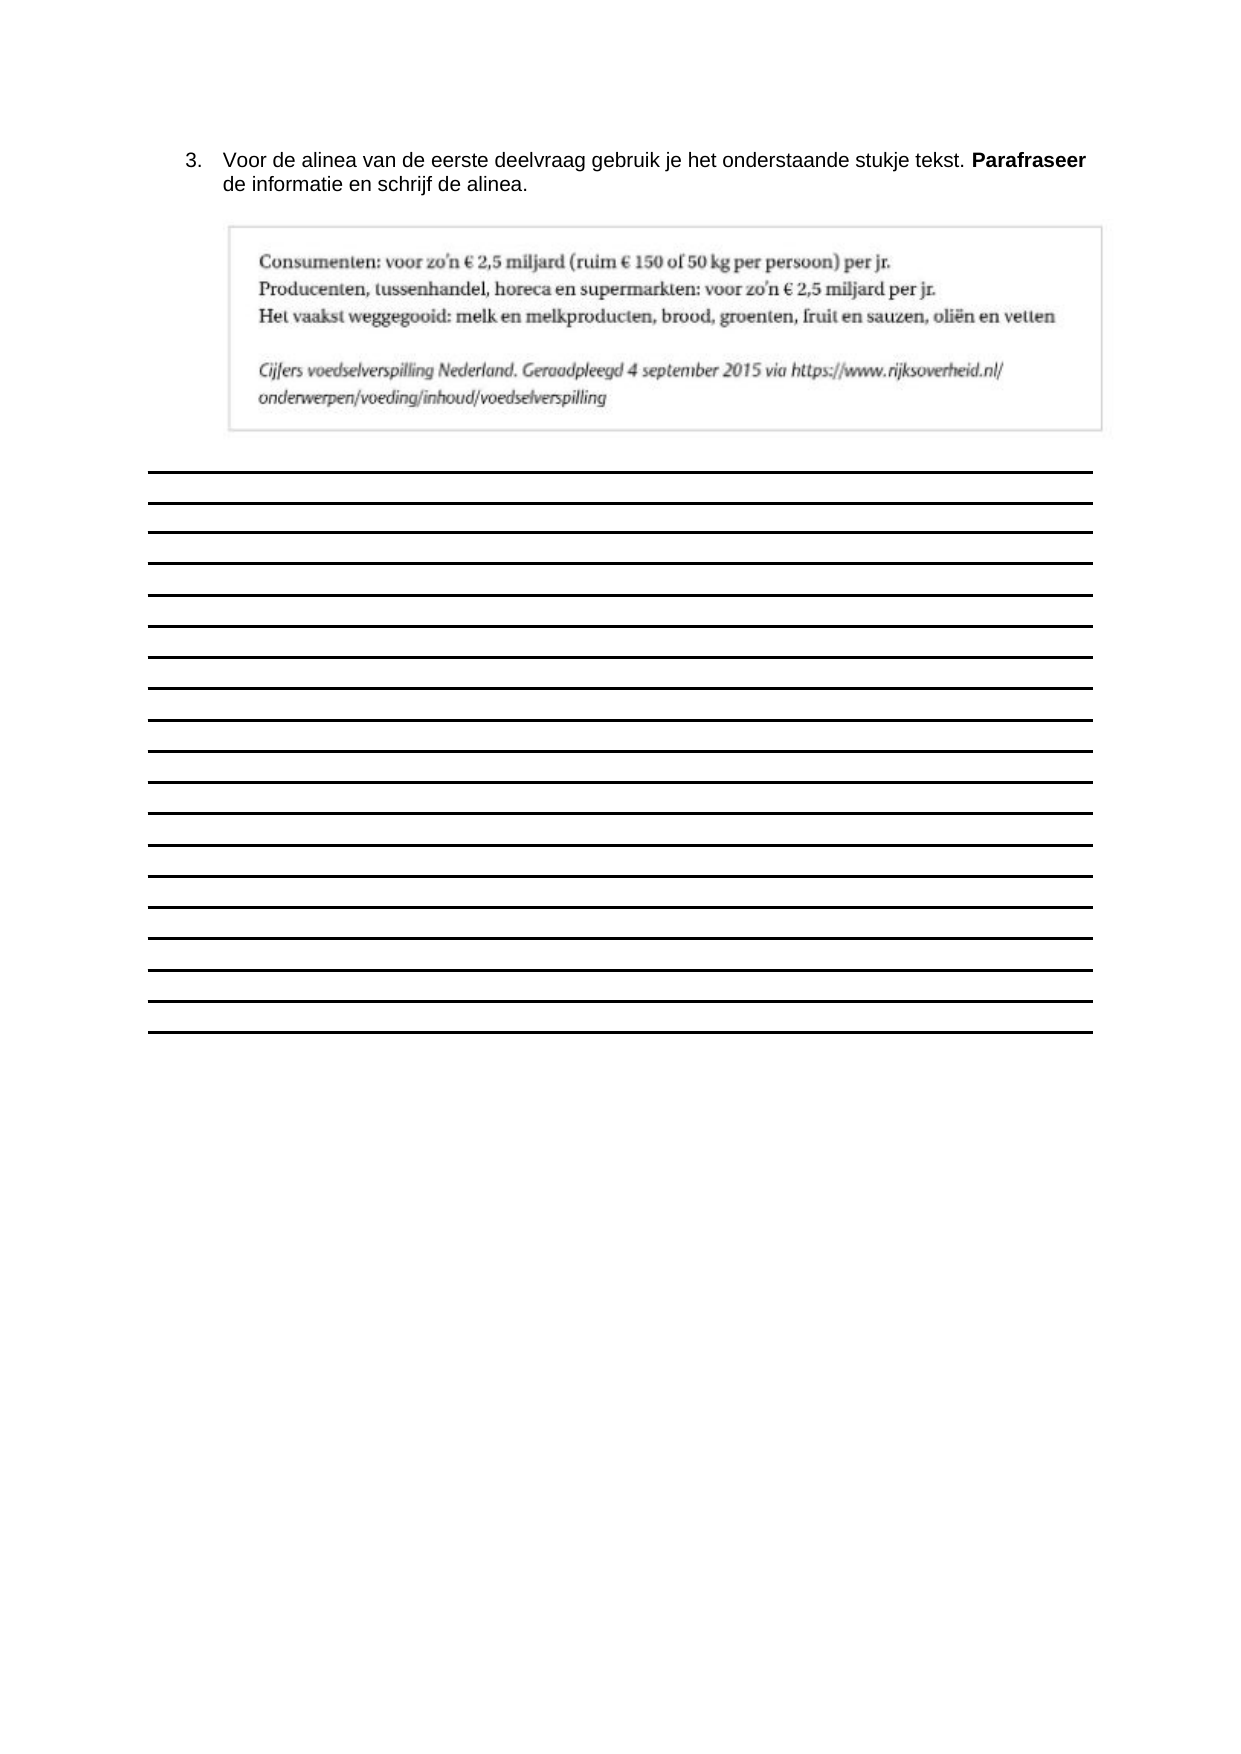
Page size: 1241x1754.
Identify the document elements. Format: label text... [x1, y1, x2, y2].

picture [222, 219, 1118, 447]
list Voor de alinea van de eerste deelvraag gebruik je het onderstaande stukje tekst. Parafraseer de informatie en schrijf de alinea. [185, 148, 1093, 196]
